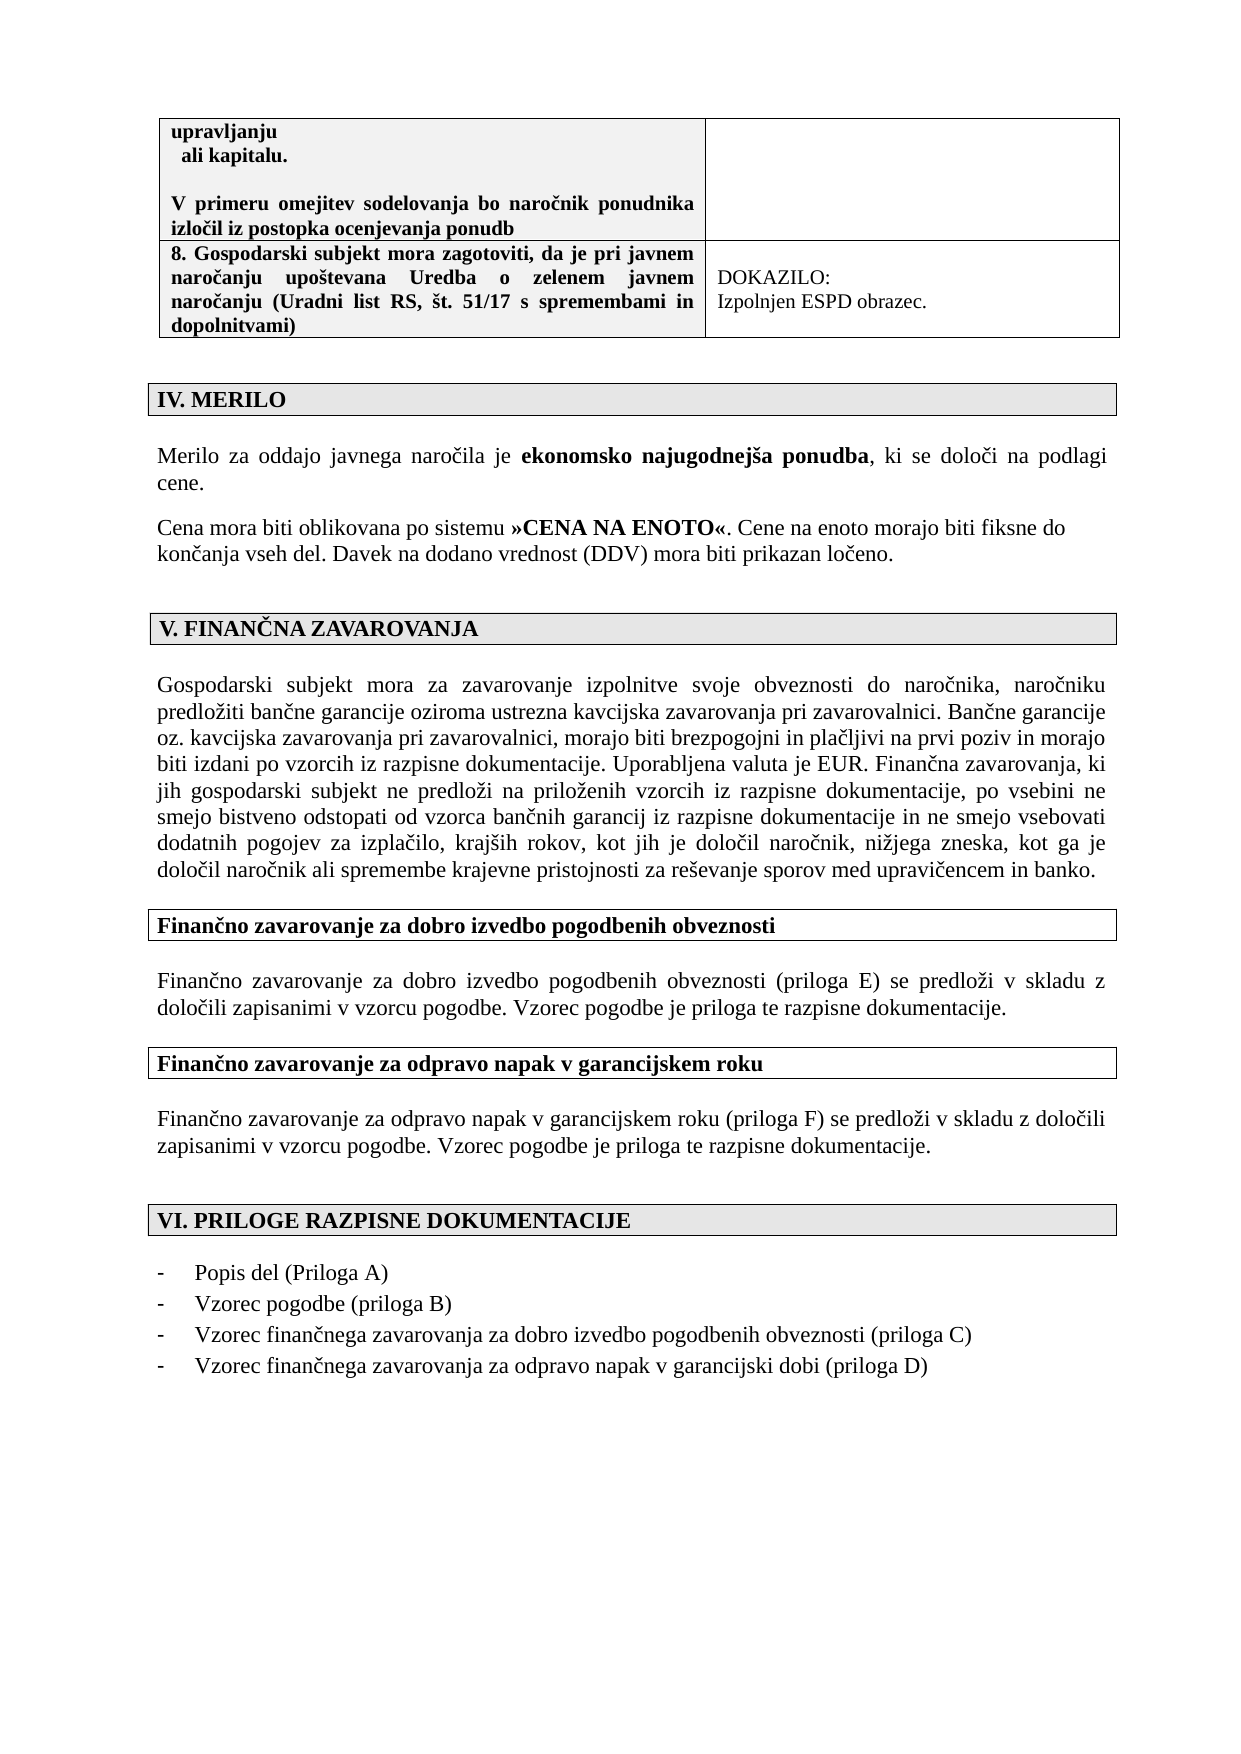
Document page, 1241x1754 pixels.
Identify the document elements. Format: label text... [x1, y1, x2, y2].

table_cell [160, 119, 705, 239]
list Finančno zavarovanje za odpravo napak v garancijskem roku [149, 1048, 1116, 1078]
table_cell DOKAZILO: Izpolnjen ESPD obrazec. [706, 241, 1119, 337]
text Merilo za oddajo javnega naročila je ekonomsko najugodnejša ponudba, ki se določi na podlagi cene. [157, 442, 1107, 495]
list Popis del (Priloga A) [157, 1256, 1107, 1287]
list V. FINANČNA ZAVAROVANJA [151, 614, 1116, 644]
list VI. PRILOGE RAZPISNE DOKUMENTACIJE [149, 1205, 1116, 1235]
table_cell 8. Gospodarski subjekt mora zagotoviti, da je pri javnem naročanju upoštevana Uredba o zelenem javnem naročanju (Uradni list RS, št. 51/17 s spremembami in dopolnitvami) [160, 241, 705, 337]
list Vzorec pogodbe (priloga B) [157, 1287, 1107, 1318]
text Finančno zavarovanje za dobro izvedbo pogodbenih obveznosti (priloga E) se predloži v skladu z določili zapisanimi v vzorcu pogodbe. Vzorec pogodbe je priloga te razpisne dokumentacije. [157, 967, 1107, 1020]
text Cena mora biti oblikovana po sistemu »CENA NA ENOTO«. Cene na enoto morajo biti fiksne do končanja vseh del. Davek na dodano vrednost (DDV) mora biti prikazan ločeno. [157, 514, 1107, 567]
text Gospodarski subjekt mora za zavarovanje izpolnitve svoje obveznosti do naročnika, naročniku predložiti bančne garancije oziroma ustrezna kavcijska zavarovanja pri zavarovalnici. Bančne garancije oz. kavcijska zavarovanja pri zavarovalnici, morajo biti brezpogojni in plačljivi na prvi poziv in morajo biti izdani po vzorcih iz razpisne dokumentacije. Uporabljena valuta je EUR. Finančna zavarovanja, ki jih gospodarski subjekt ne predloži na priloženih vzorcih iz razpisne dokumentacije, po vsebini ne smejo bistveno odstopati od vzorca bančnih garancij iz razpisne dokumentacije in ne smejo vsebovati dodatnih pogojev za izplačilo, krajših rokov, kot jih je določil naročnik, nižjega zneska, kot ga je določil naročnik ali spremembe krajevne pristojnosti za reševanje sporov med upravičencem in banko. [157, 671, 1107, 882]
text Finančno zavarovanje za odpravo napak v garancijskem roku (priloga F) se predloži v skladu z določili zapisanimi v vzorcu pogodbe. Vzorec pogodbe je priloga te razpisne dokumentacije. [157, 1106, 1107, 1158]
list Vzorec finančnega zavarovanja za dobro izvedbo pogodbenih obveznosti (priloga C) [157, 1318, 1107, 1349]
list Vzorec finančnega zavarovanja za odpravo napak v garancijski dobi (priloga D) [157, 1349, 1107, 1381]
text Finančno zavarovanje za dobro izvedbo pogodbenih obveznosti [149, 910, 1116, 940]
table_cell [706, 119, 1119, 239]
list IV. MERILO [149, 384, 1116, 415]
